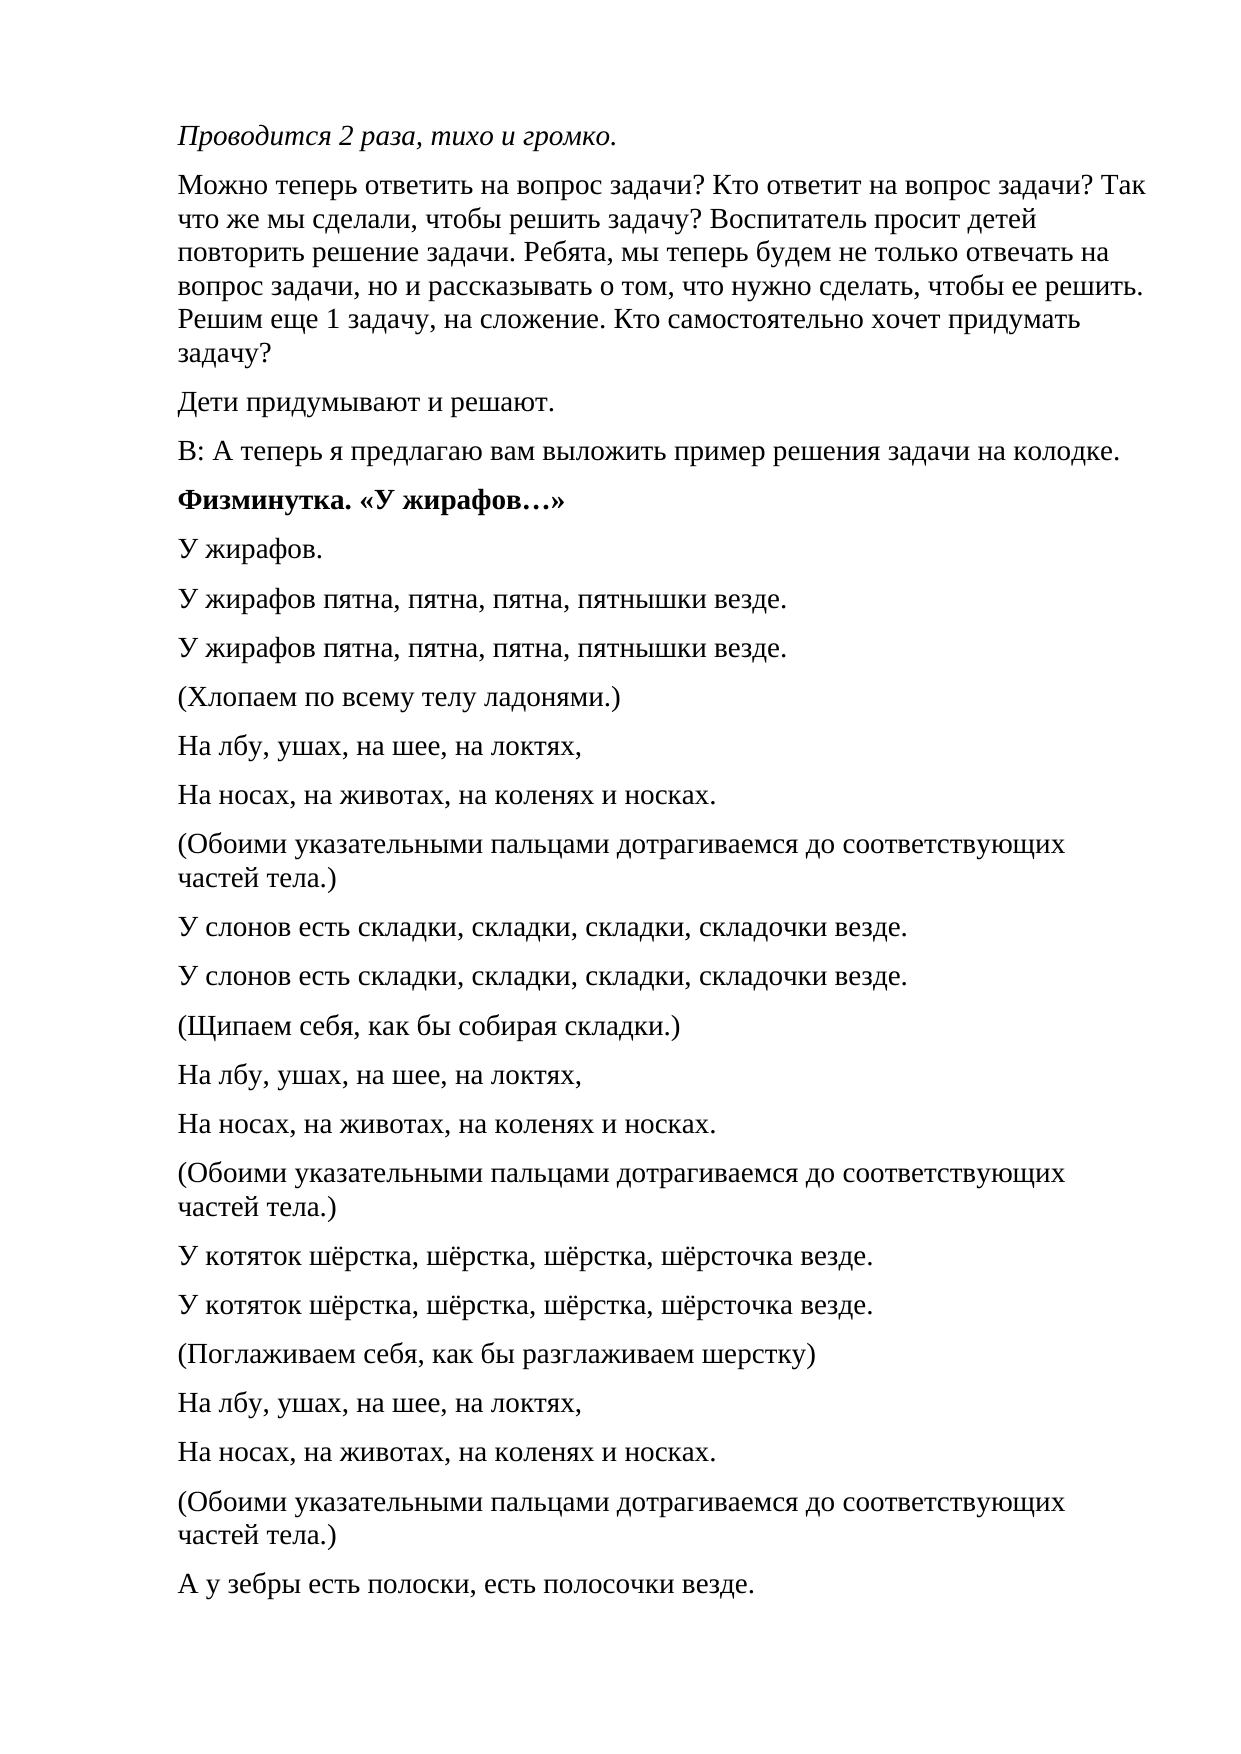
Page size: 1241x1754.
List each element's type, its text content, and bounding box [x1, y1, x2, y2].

text (Поглаживаем себя, как бы разглаживаем шерстку) [177, 1336, 1152, 1370]
text (Щипаем себя, как бы собирая складки.) [177, 1008, 1152, 1041]
text (Обоими указательными пальцами дотрагиваемся до соответствующих частей тела.) [177, 1155, 1152, 1222]
text Проводится 2 раза, тихо и громко. [177, 118, 1152, 152]
text (Обоими указательными пальцами дотрагиваемся до соответствующих частей тела.) [177, 1484, 1152, 1551]
text У котяток шёрстка, шёрстка, шёрстка, шёрсточка везде. [177, 1238, 1152, 1271]
text В: А теперь я предлагаю вам выложить пример решения задачи на колодке. [177, 433, 1152, 467]
text У котяток шёрстка, шёрстка, шёрстка, шёрсточка везде. [177, 1287, 1152, 1321]
text Дети придумывают и решают. [177, 384, 1152, 418]
text У жирафов пятна, пятна, пятна, пятнышки везде. [177, 581, 1152, 614]
text У слонов есть складки, складки, складки, складочки везде. [177, 909, 1152, 943]
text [177, 1566, 1152, 1600]
text Можно теперь ответить на вопрос задачи? Кто ответит на вопрос задачи? Так что же мы сделали, чтобы решить задачу? Воспитатель просит детей повторить решение задачи. Ребята, мы теперь будем не только отвечать на вопрос задачи, но и рассказывать о том, что нужно сделать, чтобы ее решить. Решим еще 1 задачу, на сложение. Кто самостоятельно хочет придумать задачу? [177, 167, 1152, 368]
text На лбу, ушах, на шее, на локтях, [177, 1057, 1152, 1090]
text Физминутка. «У жирафов…» [177, 482, 1152, 516]
text У жирафов пятна, пятна, пятна, пятнышки везде. [177, 630, 1152, 663]
text На лбу, ушах, на шее, на локтях, [177, 1385, 1152, 1419]
text У слонов есть складки, складки, складки, складочки везде. [177, 958, 1152, 992]
text У жирафов. [177, 532, 1152, 565]
text На лбу, ушах, на шее, на локтях, [177, 728, 1152, 762]
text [177, 1434, 1152, 1468]
text На носах, на животах, на коленях и носках. [177, 1106, 1152, 1139]
text (Обоими указательными пальцами дотрагиваемся до соответствующих частей тела.) [177, 827, 1152, 894]
text (Хлопаем по всему телу ладонями.) [177, 679, 1152, 713]
text На носах, на животах, на коленях и носках. [177, 777, 1152, 811]
